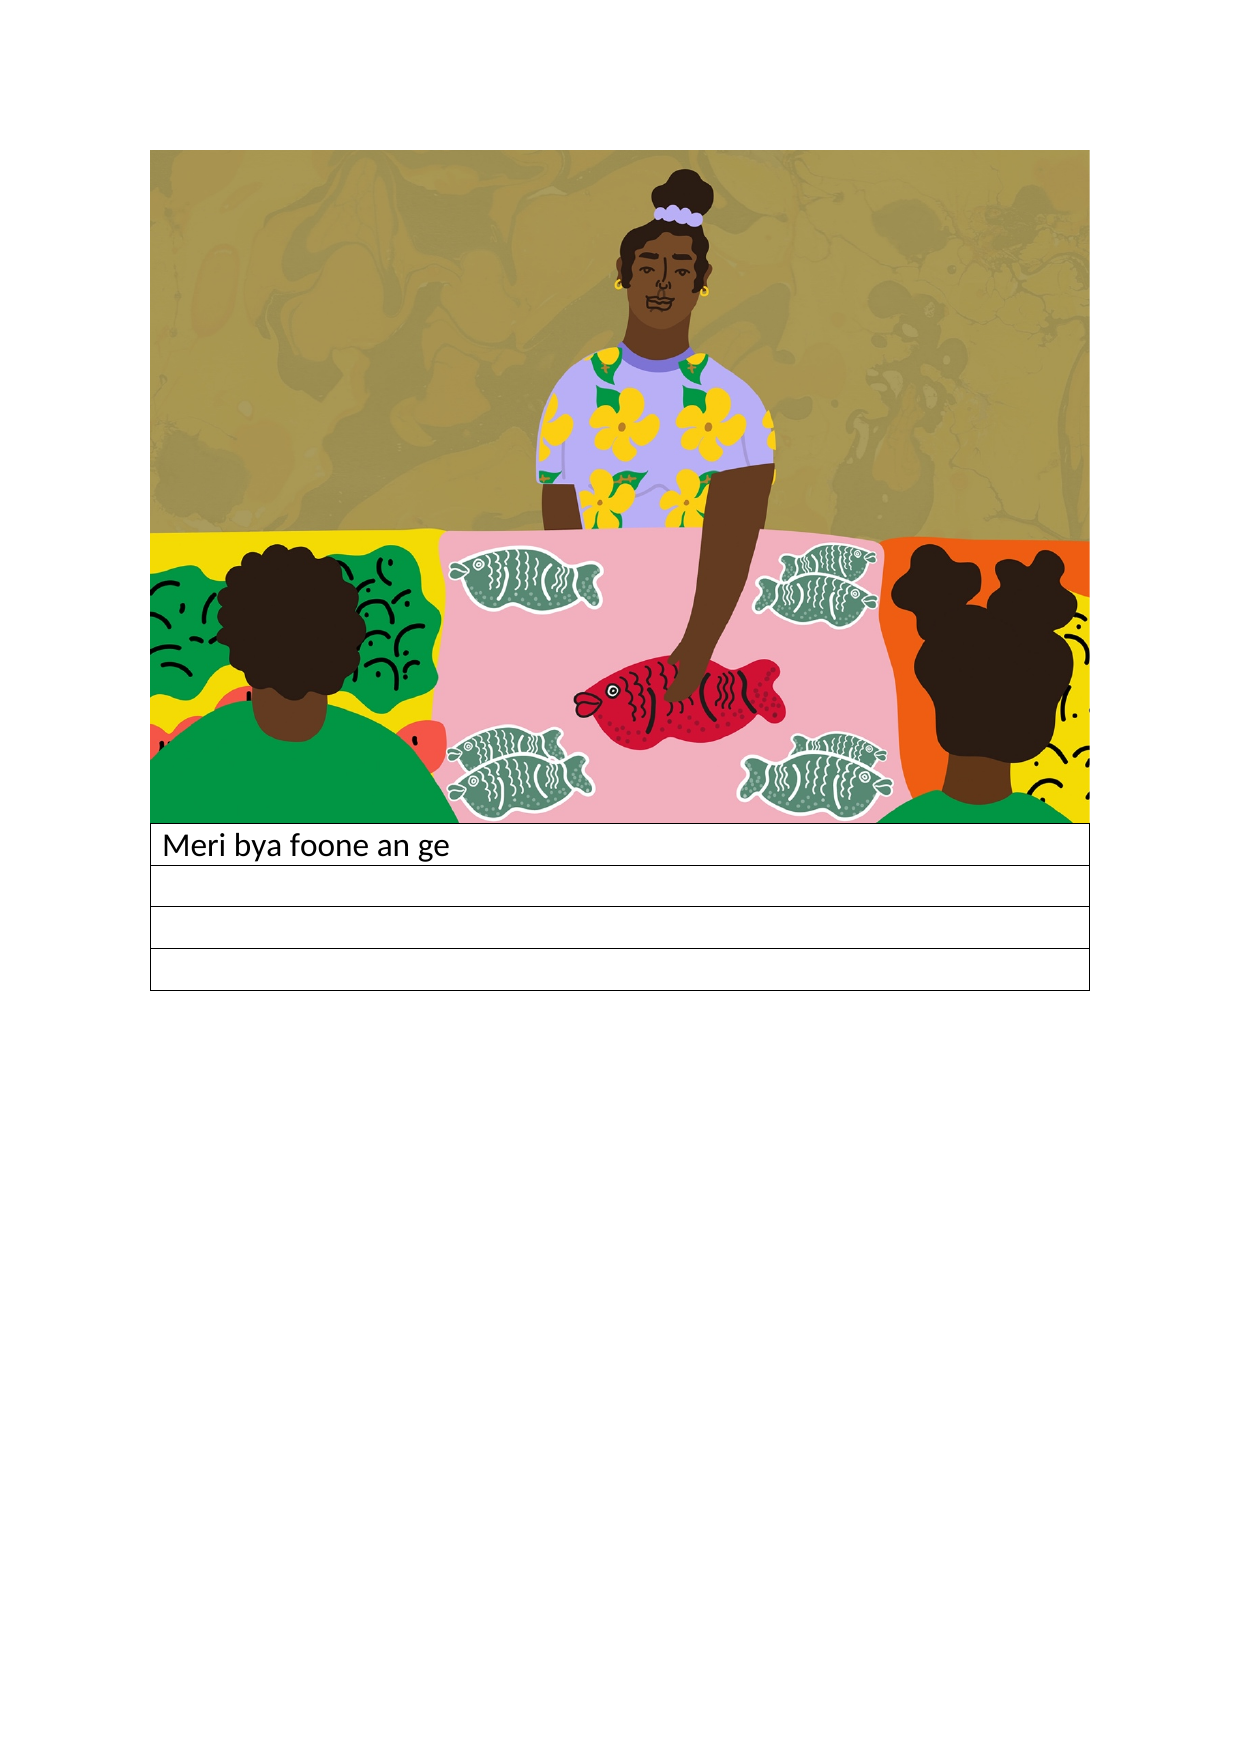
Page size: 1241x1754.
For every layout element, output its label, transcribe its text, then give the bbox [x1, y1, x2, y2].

table_header Meri bya foone an ge [151, 824, 1089, 864]
table_cell [151, 949, 1089, 990]
picture [150, 150, 1090, 823]
table_cell [151, 866, 1089, 906]
table_cell [151, 907, 1089, 948]
